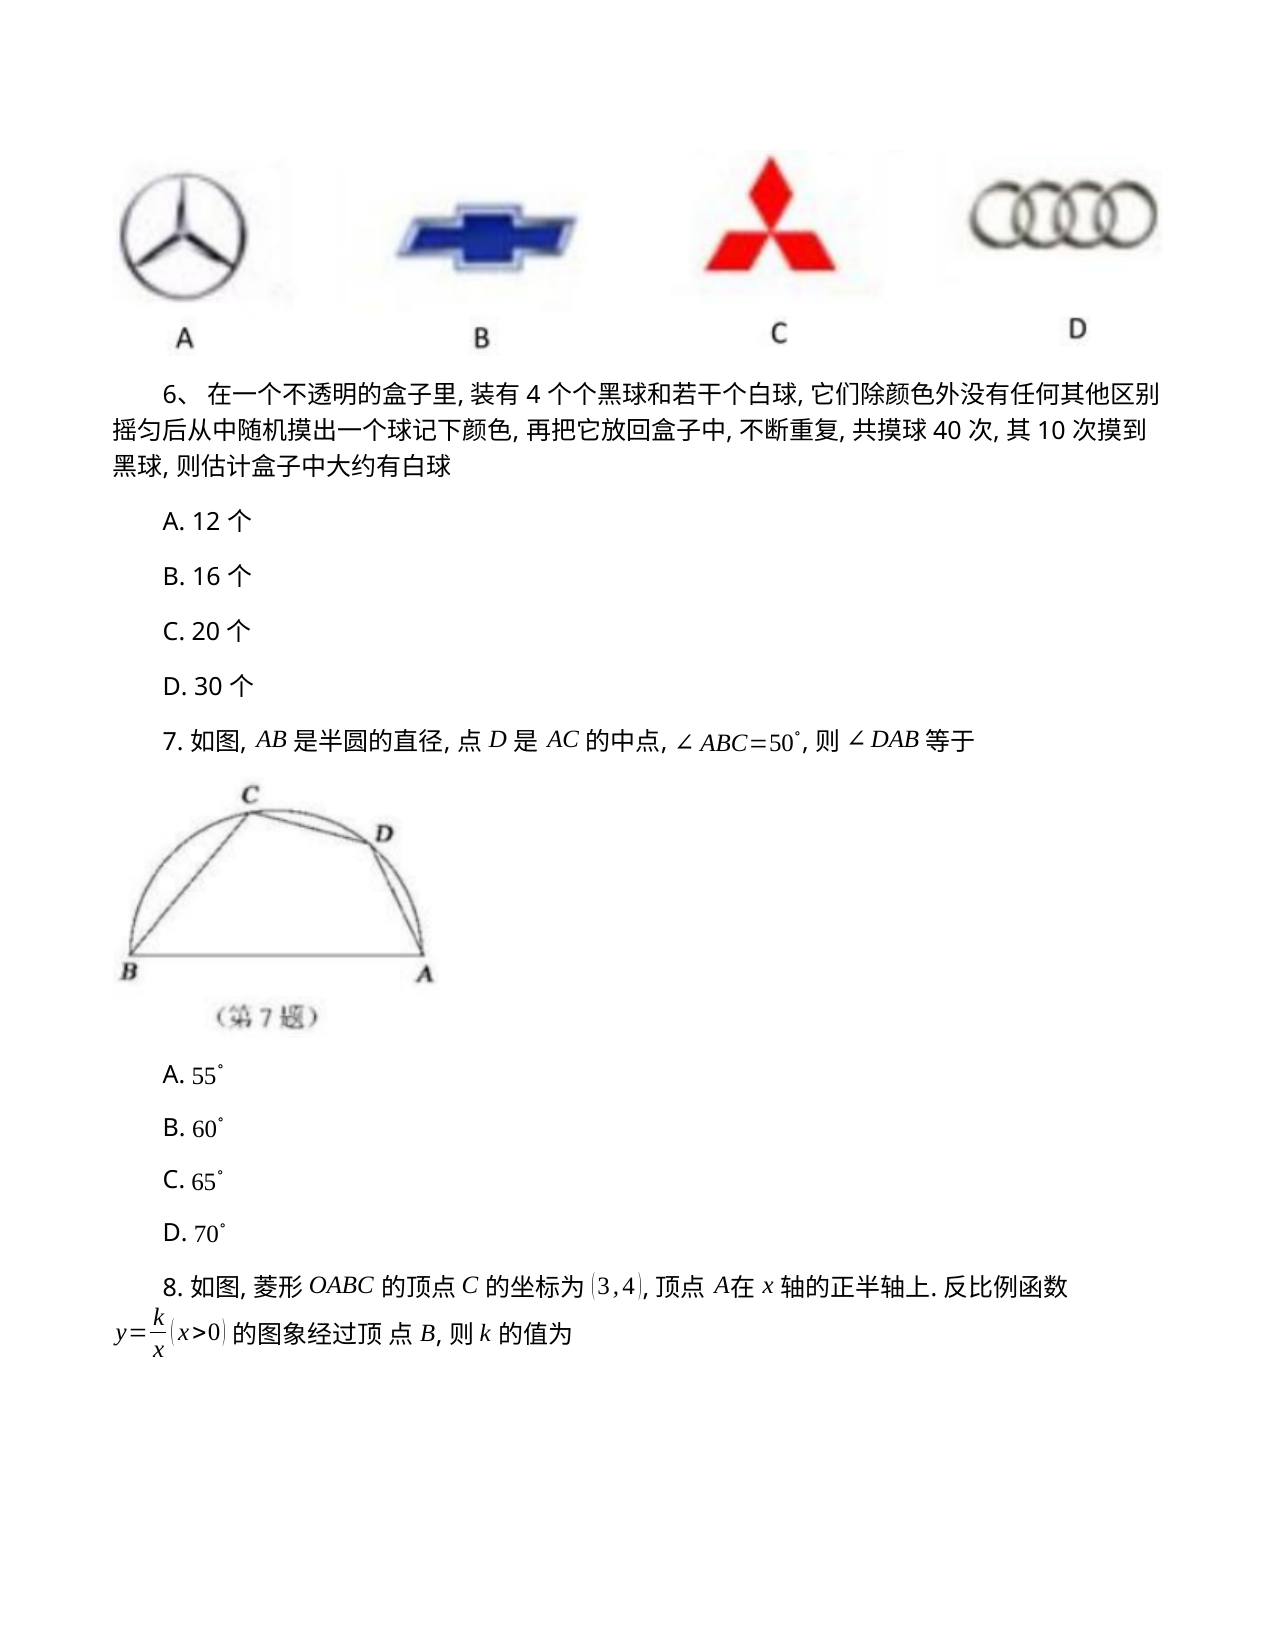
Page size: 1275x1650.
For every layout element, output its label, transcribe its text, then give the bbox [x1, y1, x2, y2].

text 7. 如图, 是半圆的直径, 点 是 的中点, , 则 等于 [112, 722, 1162, 758]
text B. 16 个 [112, 557, 1162, 593]
text C. [112, 1162, 1162, 1196]
picture [112, 776, 439, 1038]
text 8. 如图, 菱形 的顶点 的坐标为 , 顶点 在 轴的正半轴上. 反比例函数 的图象经过顶 点 , 则 的值为 [112, 1268, 1162, 1363]
text D. 30 个 [112, 667, 1162, 703]
picture [112, 150, 1163, 356]
text A. [112, 1056, 1162, 1091]
text C. 20 个 [112, 612, 1162, 648]
text D. [112, 1215, 1162, 1249]
text 6、 在一个不透明的盒子里, 装有 4 个个黑球和若干个白球, 它们除颜色外没有任何其他区别 摇匀后从中随机摸出一个球记下颜色, 再把它放回盒子中, 不断重复, 共摸球 40 次, 其 10 次摸到黑球, 则估计盒子中大约有白球 [112, 374, 1162, 483]
text A. 12 个 [112, 502, 1162, 538]
text B. [112, 1109, 1162, 1143]
